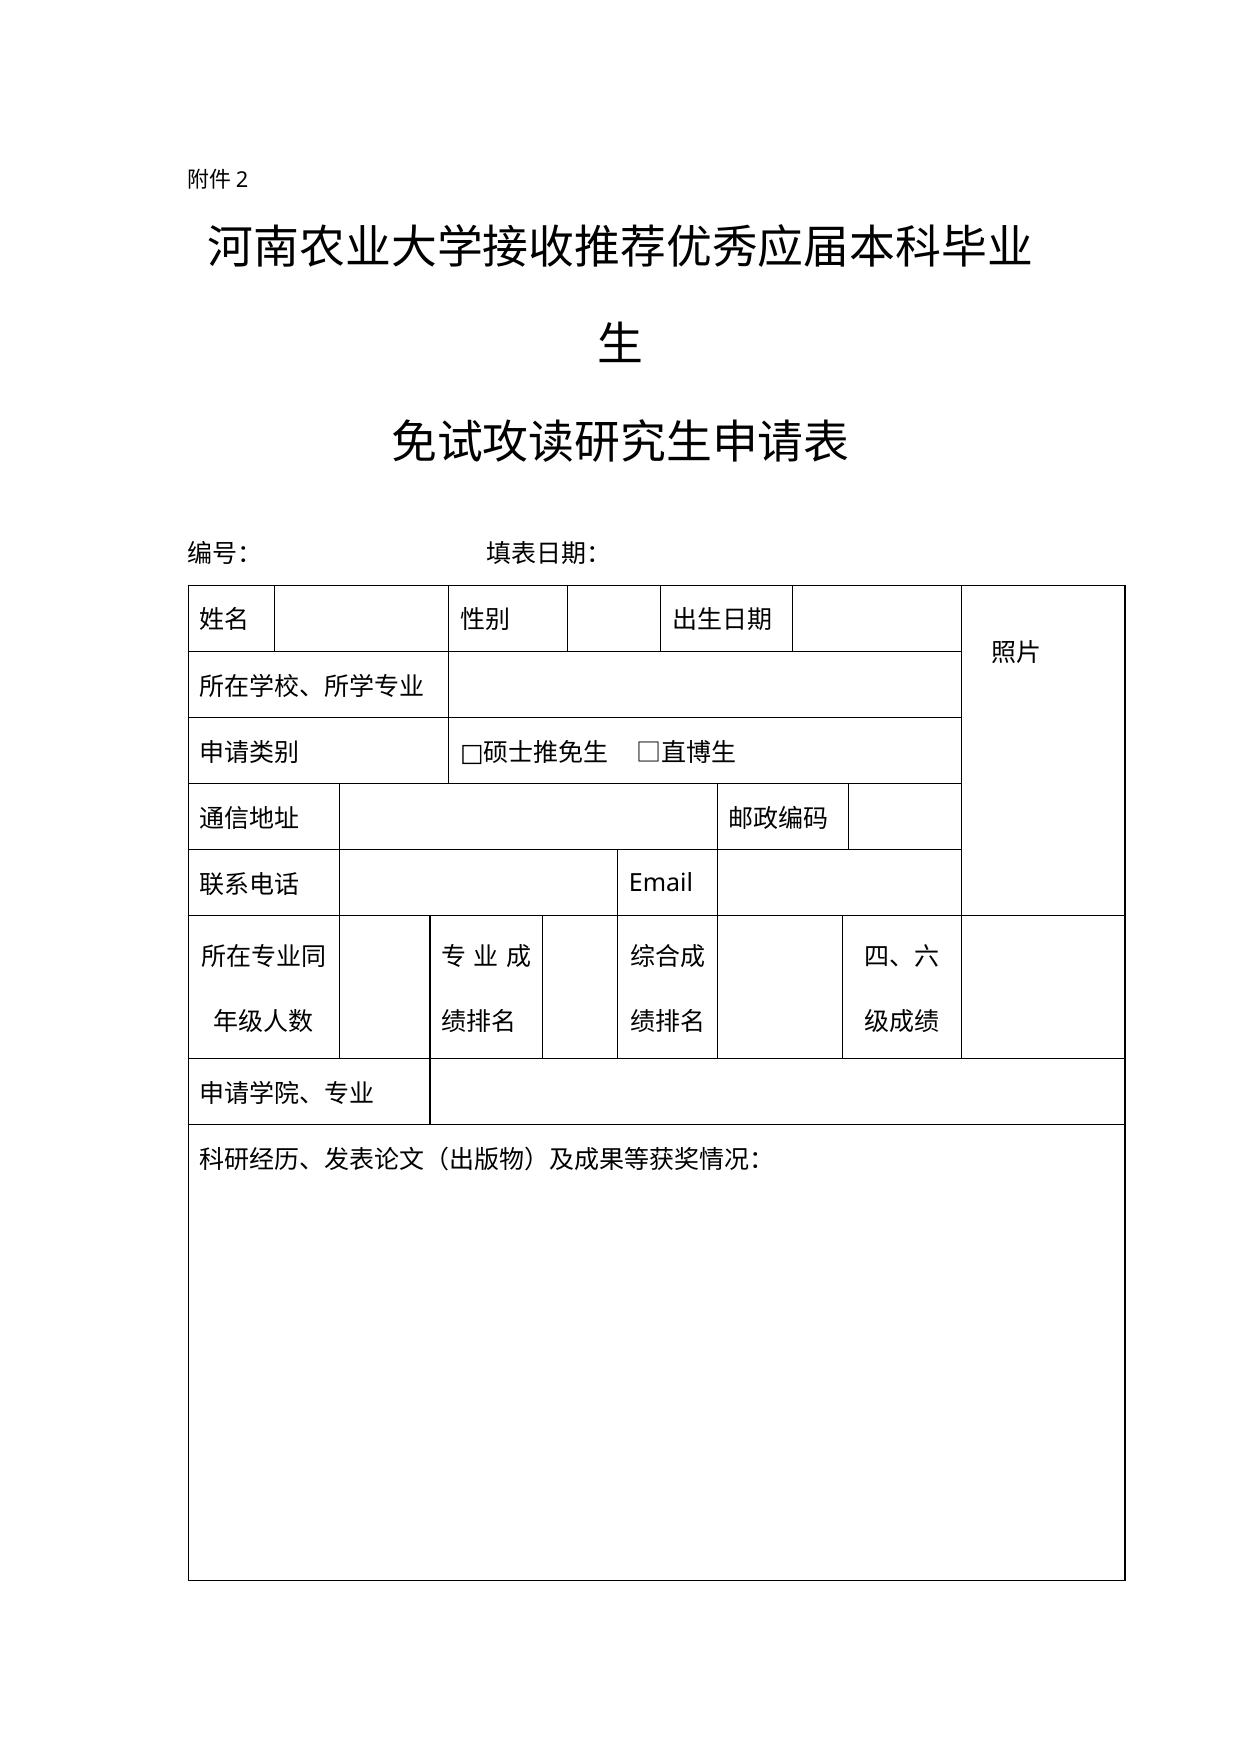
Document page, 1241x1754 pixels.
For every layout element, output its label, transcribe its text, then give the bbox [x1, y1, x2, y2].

table_header [568, 586, 660, 651]
table_cell 综合成绩排名 [618, 916, 717, 1058]
table_header 出生日期 [661, 586, 792, 651]
table_cell [340, 850, 617, 915]
table_header [275, 586, 448, 651]
table_cell [449, 652, 961, 717]
table_cell 联系电话 [189, 850, 339, 915]
table_cell [543, 916, 617, 1058]
text 编号： 填表日期： [187, 519, 1053, 584]
table_cell 科研经历、发表论文（出版物）及成果等获奖情况： [189, 1125, 1124, 1580]
text 免试攻读研究生申请表 [187, 389, 1053, 487]
table_cell 专业成绩排名 [431, 916, 542, 1058]
table_cell [849, 784, 961, 849]
table_header [793, 586, 961, 651]
table_header 照片 [962, 586, 1124, 915]
text 附件2 [187, 162, 1053, 194]
table_header 姓名 [189, 586, 274, 651]
table_cell [718, 916, 842, 1058]
text 河南农业大学接收推荐优秀应届本科毕业生 [187, 194, 1053, 389]
table_cell 通信地址 [189, 784, 339, 849]
table_cell [340, 916, 429, 1058]
table_cell 四、六级成绩 [843, 916, 961, 1058]
table_header 性别 [449, 586, 567, 651]
table_cell □硕士推免生 □直博生 [449, 718, 961, 783]
table_cell 申请学院、专业 [189, 1059, 429, 1124]
table_cell 邮政编码 [718, 784, 848, 849]
table_cell [718, 850, 961, 915]
table_cell [431, 1059, 1124, 1124]
table_cell 所在学校、所学专业 [189, 652, 448, 717]
table_cell 申请类别 [189, 718, 448, 783]
table_cell Email [618, 850, 717, 915]
table_cell [962, 916, 1124, 1058]
table_cell 所在专业同年级人数 [189, 916, 339, 1058]
table_cell [340, 784, 717, 849]
